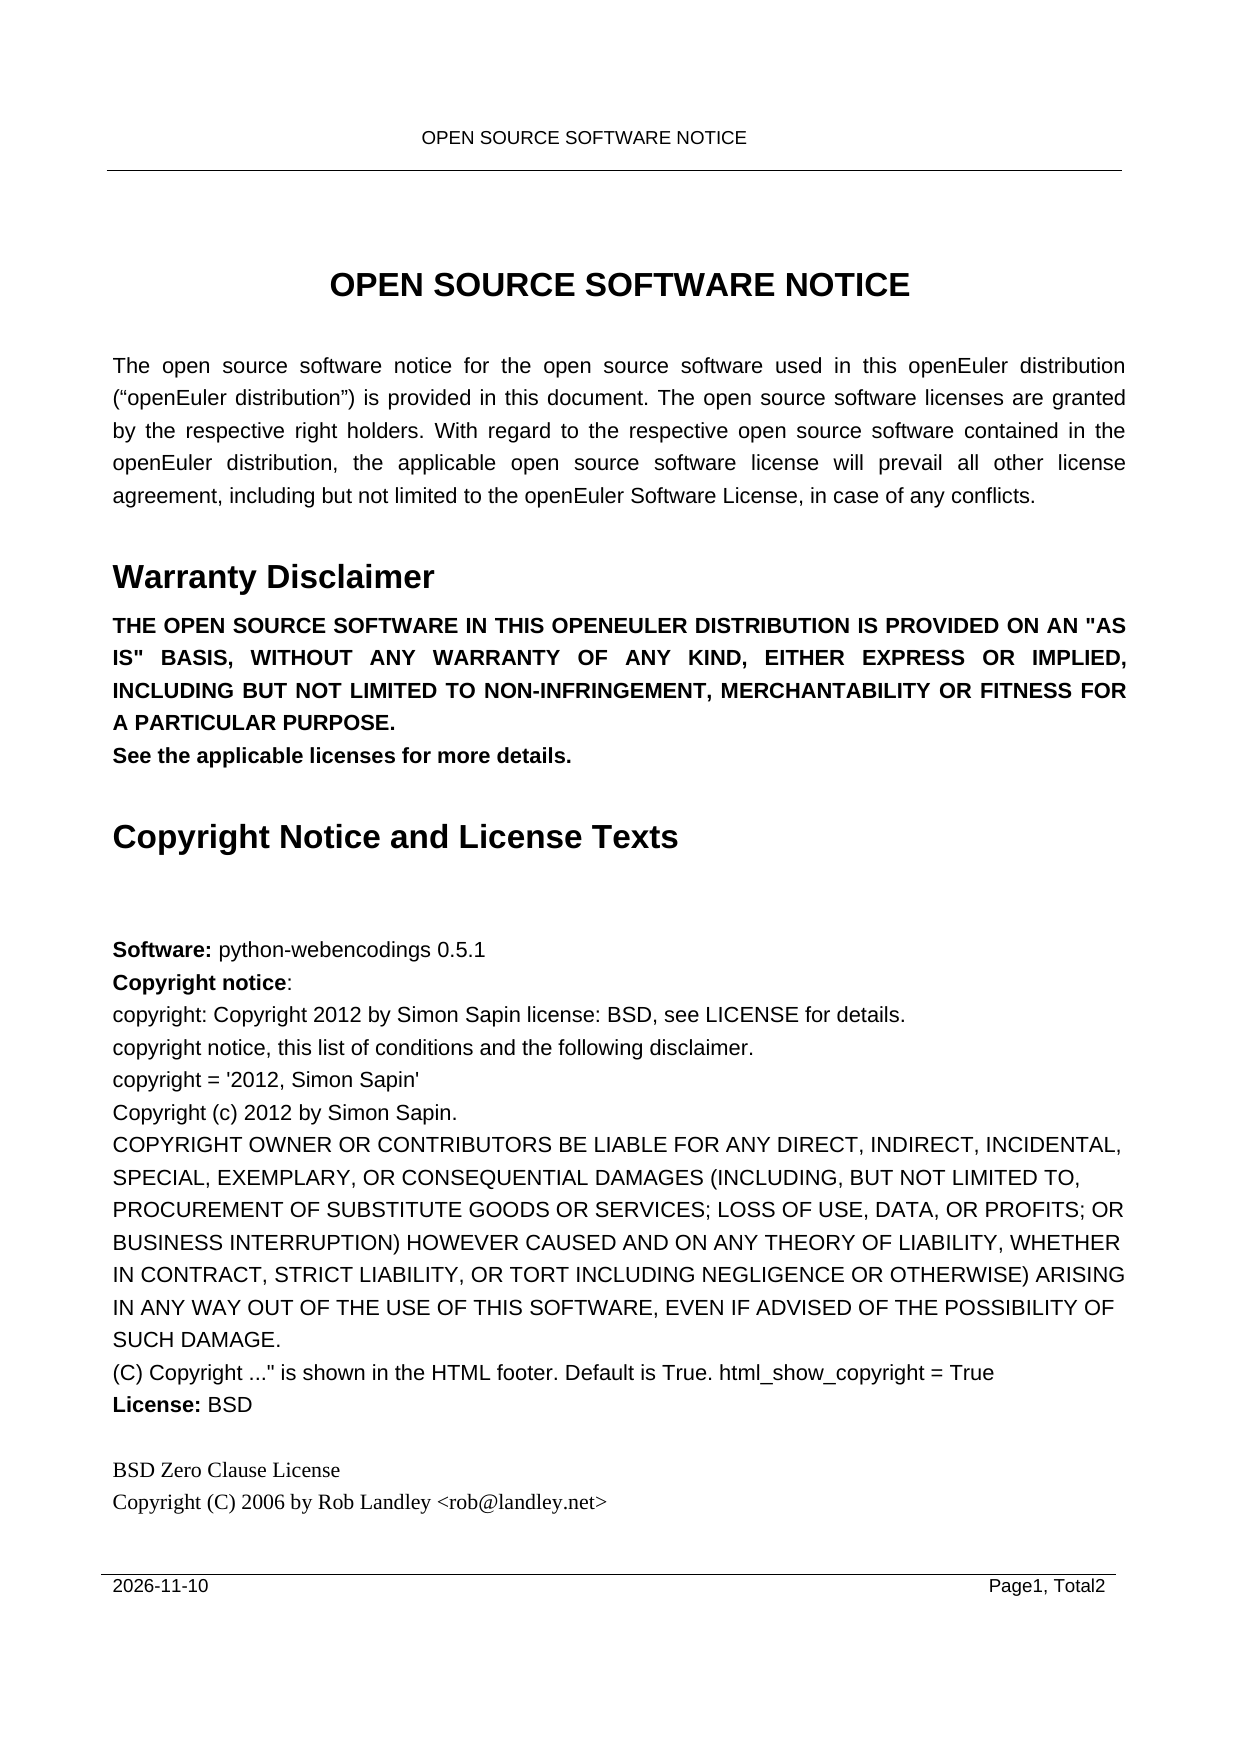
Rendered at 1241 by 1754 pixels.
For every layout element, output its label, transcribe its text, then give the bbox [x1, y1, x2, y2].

text Copyright notice: [112, 966, 1128, 998]
text The open source software notice for the open source software used in this openEuler distribution (“openEuler distribution”) is provided in this document. The open source software licenses are granted by the respective right holders. With regard to the respective open source software contained in the openEuler distribution, the applicable open source software license will prevail all other license agreement, including but not limited to the openEuler Software License, in case of any conflicts. [112, 349, 1128, 511]
text Copyright Notice and License Texts [112, 804, 1128, 869]
text OPEN SOURCE SOFTWARE NOTICE [112, 251, 1128, 316]
text (C) Copyright ..." is shown in the HTML footer. Default is True. html_show_copyright = True [112, 1356, 1128, 1388]
text Copyright (c) 2012 by Simon Sapin. [112, 1096, 1128, 1128]
text copyright notice, this list of conditions and the following disclaimer. [112, 1031, 1128, 1063]
text THE OPEN SOURCE SOFTWARE IN THIS OPENEULER DISTRIBUTION IS PROVIDED ON AN "AS IS" BASIS, WITHOUT ANY WARRANTY OF ANY KIND, EITHER EXPRESS OR IMPLIED, INCLUDING BUT NOT LIMITED TO NON-INFRINGEMENT, MERCHANTABILITY OR FITNESS FOR A PARTICULAR PURPOSE. See the applicable licenses for more details. [112, 609, 1128, 771]
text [112, 1388, 1128, 1518]
text copyright: Copyright 2012 by Simon Sapin license: BSD, see LICENSE for details. [112, 998, 1128, 1031]
text Software: python-webencodings 0.5.1 [112, 933, 1128, 966]
text Warranty Disclaimer [112, 544, 1128, 609]
text copyright = '2012, Simon Sapin' [112, 1063, 1128, 1096]
text COPYRIGHT OWNER OR CONTRIBUTORS BE LIABLE FOR ANY DIRECT, INDIRECT, INCIDENTAL, SPECIAL, EXEMPLARY, OR CONSEQUENTIAL DAMAGES (INCLUDING, BUT NOT LIMITED TO, PROCUREMENT OF SUBSTITUTE GOODS OR SERVICES; LOSS OF USE, DATA, OR PROFITS; OR BUSINESS INTERRUPTION) HOWEVER CAUSED AND ON ANY THEORY OF LIABILITY, WHETHER IN CONTRACT, STRICT LIABILITY, OR TORT INCLUDING NEGLIGENCE OR OTHERWISE) ARISING IN ANY WAY OUT OF THE USE OF THIS SOFTWARE, EVEN IF ADVISED OF THE POSSIBILITY OF SUCH DAMAGE. [112, 1128, 1128, 1356]
